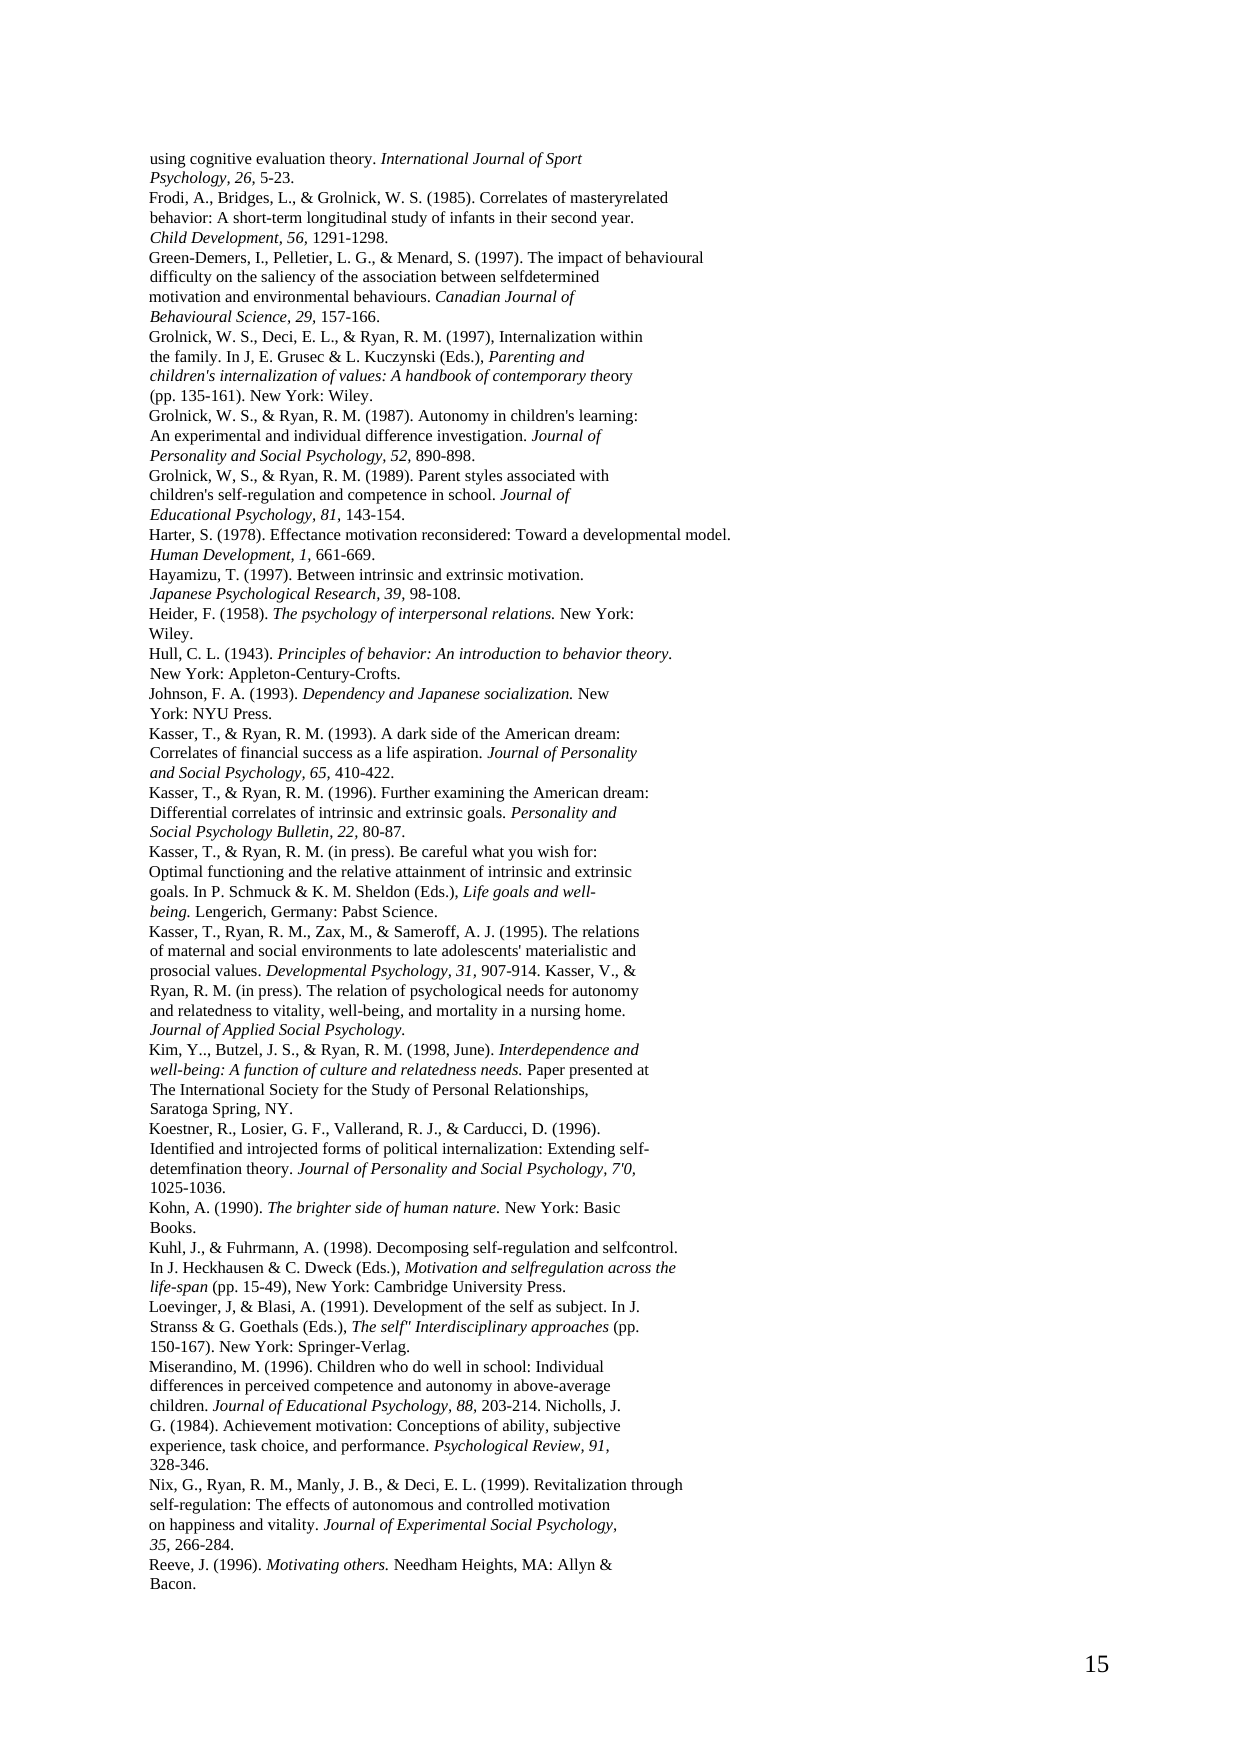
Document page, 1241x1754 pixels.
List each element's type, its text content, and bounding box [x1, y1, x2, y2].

text Koestner, R., Losier, G. F., Vallerand, R. J., & Carducci, D. (1996). Identified and introjected forms of political internalization: Extending self-detemfination theory. Journal of Personality and Social Psychology, 7'0, 1025-1036. [148, 1119, 650, 1197]
text Kasser, T., & Ryan, R. M. (in press). Be careful what you wish for: [148, 842, 650, 861]
text Kim, Y.., Butzel, J. S., & Ryan, R. M. (1998, June). Interdependence and well-being: A function of culture and relatedness needs. Paper presented at The International Society for the Study of Personal Relationships, Saratoga Spring, NY. [148, 1040, 650, 1118]
text Grolnick, W. S., & Ryan, R. M. (1987). Autonomy in children's learning: An experimental and individual difference investigation. Journal of Personality and Social Psychology, 52, 890-898. [148, 406, 650, 464]
text Kasser, T., Ryan, R. M., Zax, M., & Sameroff, A. J. (1995). The relations of maternal and social environments to late adolescents' materialistic and prosocial values. Developmental Psychology, 31, 907-914. Kasser, V., & Ryan, R. M. (in press). The relation of psychological needs for autonomy and relatedness to vitality, well-being, and mortality in a nursing home. Journal of Applied Social Psychology. [148, 922, 642, 1039]
text Harter, S. (1978). Effectance motivation reconsidered: Toward a developmental model. Human Development, 1, 661-669. [148, 525, 733, 563]
text Optimal functioning and the relative attainment of intrinsic and extrinsic goals. In P. Schmuck & K. M. Sheldon (Eds.), Life goals and well-being. Lengerich, Germany: Pabst Science. [148, 862, 638, 921]
text Grolnick, W. S., Deci, E. L., & Ryan, R. M. (1997), Internalization within the family. In J, E. Grusec & L. Kuczynski (Eds.), Parenting and children's internalization of values: A handbook of contemporary theory (pp. 135-161). New York: Wiley. [148, 327, 650, 405]
text Grolnick, W, S., & Ryan, R. M. (1989). Parent styles associated with children's self-regulation and competence in school. Journal of Educational Psychology, 81, 143-154. [148, 465, 650, 524]
text Hayamizu, T. (1997). Between intrinsic and extrinsic motivation. Japanese Psychological Research, 39, 98-108. [148, 564, 650, 603]
text Kohn, A. (1990). The brighter side of human nature. New York: Basic Books. [148, 1198, 650, 1237]
text Frodi, A., Bridges, L., & Grolnick, W. S. (1985). Correlates of masteryrelated behavior: A short-term longitudinal study of infants in their second year. Child Development, 56, 1291-1298. [148, 188, 670, 247]
text Kasser, T., & Ryan, R. M. (1993). A dark side of the American dream: Correlates of financial success as a life aspiration. Journal of Personality and Social Psychology, 65, 410-422. [148, 723, 650, 782]
text Wiley. [148, 624, 650, 643]
text motivation and environmental behaviours. Canadian Journal of Behavioural Science, 29, 157-166. [148, 287, 576, 326]
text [148, 148, 627, 187]
text Nix, G., Ryan, R. M., Manly, J. B., & Deci, E. L. (1999). Revitalization through self-regulation: The effects of autonomous and controlled motivation [148, 1475, 685, 1514]
text on happiness and vitality. Journal of Experimental Social Psychology, 35, 266-284. [148, 1515, 619, 1553]
text Reeve, J. (1996). Motivating others. Needham Heights, MA: Allyn & Bacon. [148, 1554, 650, 1593]
text Johnson, F. A. (1993). Dependency and Japanese socialization. New York: NYU Press. [148, 684, 650, 723]
text Loevinger, J, & Blasi, A. (1991). Development of the self as subject. In J. Stranss & G. Goethals (Eds.), The self" Interdisciplinary approaches (pp. 150-167). New York: Springer-Verlag. [148, 1297, 642, 1356]
text Hull, C. L. (1943). Principles of behavior: An introduction to behavior theory. New York: Appleton-Century-Crofts. [148, 644, 674, 683]
text Miserandino, M. (1996). Children who do well in school: Individual differences in perceived competence and autonomy in above-average children. Journal of Educational Psychology, 88, 203-214. Nicholls, J. G. (1984). Achievement motivation: Conceptions of ability, subjective experience, task choice, and performance. Psychological Review, 91, 328-346. [148, 1357, 630, 1474]
text Green-Demers, I., Pelletier, L. G., & Menard, S. (1997). The impact of behavioural difficulty on the saliency of the association between selfdetermined [148, 247, 706, 286]
text Kuhl, J., & Fuhrmann, A. (1998). Decomposing self-regulation and selfcontrol. In J. Heckhausen & C. Dweck (Eds.), Motivation and selfregulation across the life-span (pp. 15-49), New York: Cambridge University Press. [148, 1238, 680, 1296]
text Heider, F. (1958). The psychology of interpersonal relations. New York: [148, 604, 702, 623]
text Kasser, T., & Ryan, R. M. (1996). Further examining the American dream: Differential correlates of intrinsic and extrinsic goals. Personality and Social Psychology Bulletin, 22, 80-87. [148, 783, 650, 841]
